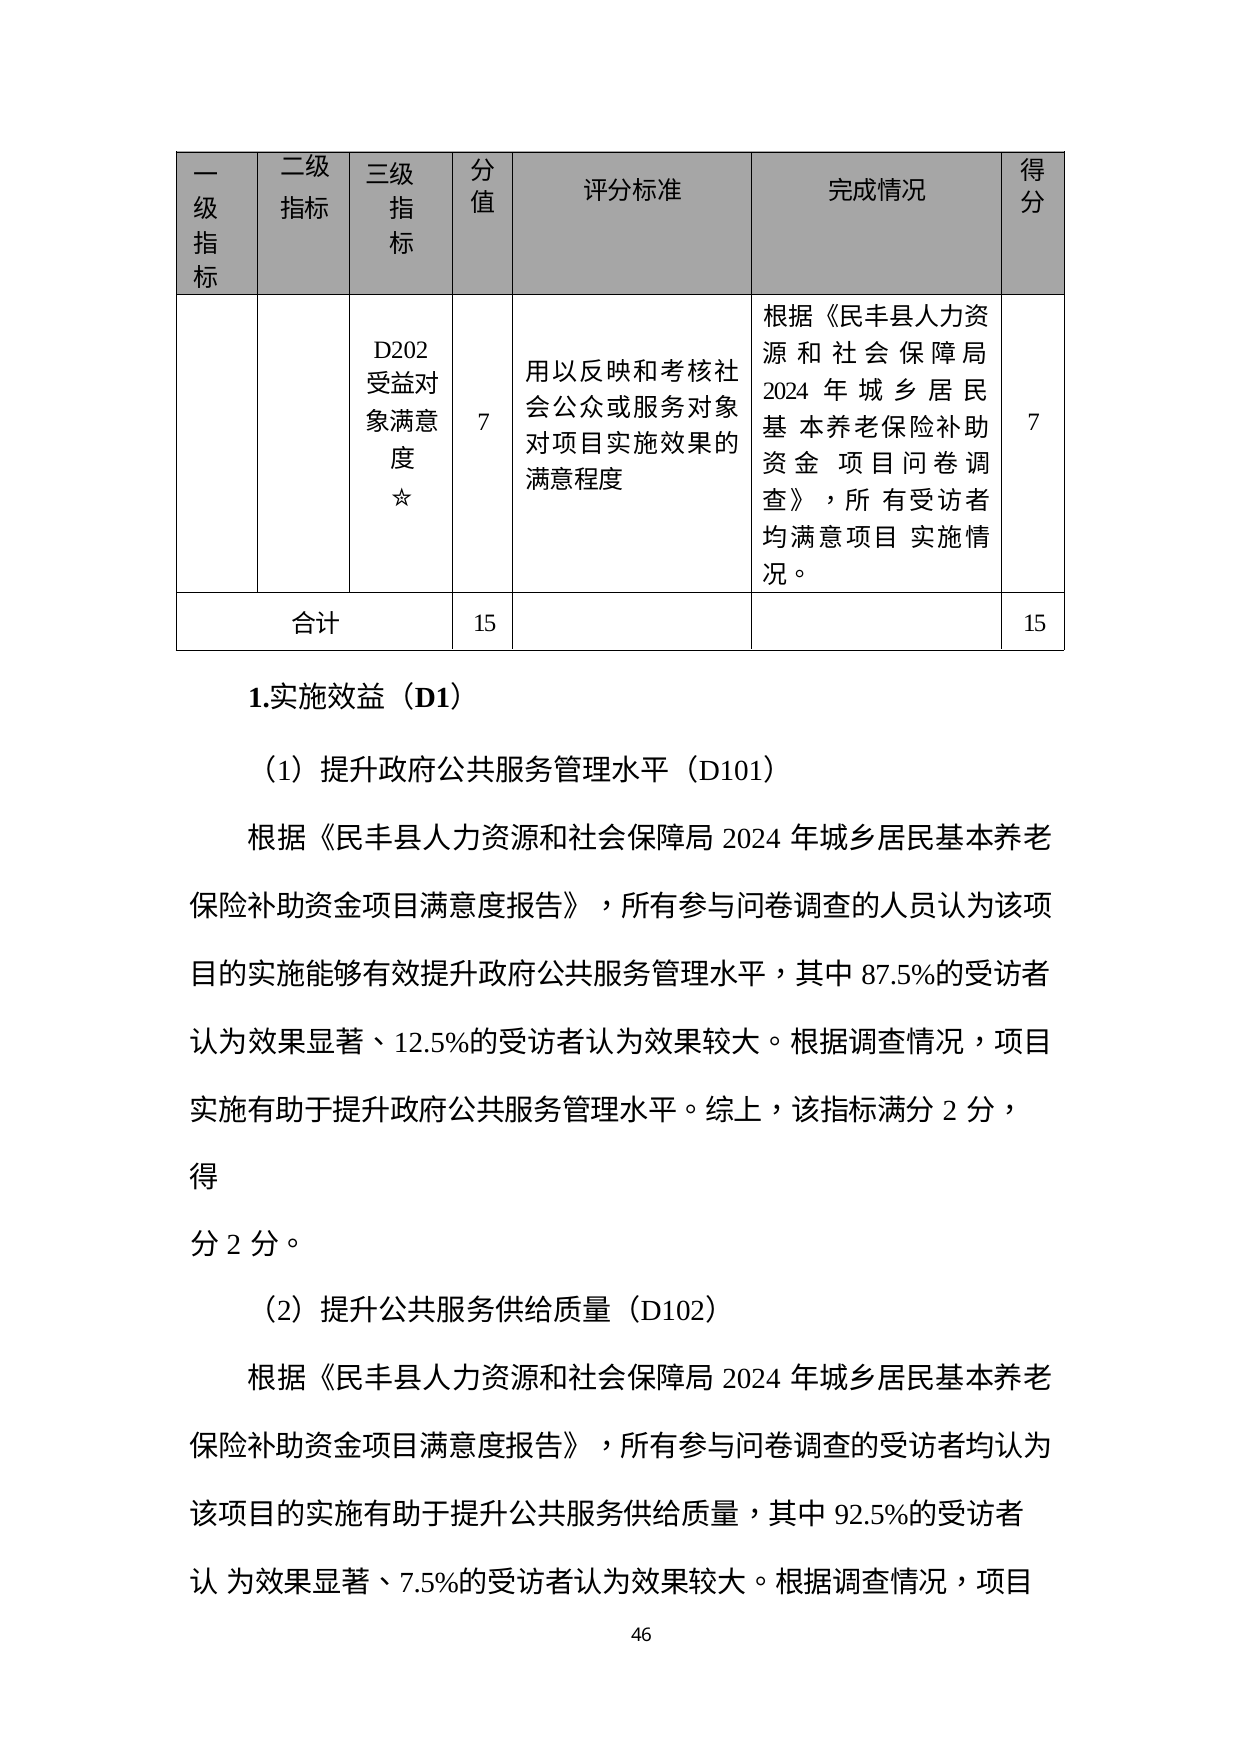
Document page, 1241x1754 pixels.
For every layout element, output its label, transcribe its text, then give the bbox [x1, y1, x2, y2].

text 根据《民丰县人力资源和社会保障局 2024 年城乡居民基本养老 保险补助资金项目满意度报告》，所有参与问卷调查的人员认为该项 目的实施能够有效提升政府公共服务管理水平，其中 87.5%的受访者 认为效果显著、12.5%的受访者认为效果较大。根据调查情况，项目 实施有助于提升政府公共服务管理水平。综上，该指标满分 2 分，得 [189, 818, 1053, 1196]
table_cell 7 [453, 295, 512, 592]
text 1.实施效益（D1） [248, 679, 1064, 715]
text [189, 1357, 1053, 1601]
table_header 一级 指标 [177, 153, 257, 294]
table_cell D202 受益对 象满意 度 ✮ [350, 295, 452, 592]
text （2）提升公共服务供给质量（D102） [248, 1291, 1064, 1327]
table_header 完成情况 [752, 153, 1001, 294]
text （1）提升政府公共服务管理水平（D101） [248, 751, 1064, 788]
table_cell 15 [1002, 593, 1064, 649]
table_cell [177, 295, 257, 592]
table_cell 15 [453, 593, 512, 649]
table_cell [513, 593, 751, 649]
table_cell 合计 [177, 593, 452, 649]
table_header 分 值 [453, 153, 512, 294]
table_cell [752, 593, 1001, 649]
table_cell [258, 295, 349, 592]
table_header 得 分 [1002, 153, 1064, 294]
table_header 评分标准 [513, 153, 751, 294]
text 分 2 分。 [190, 1224, 1064, 1261]
table_header 三级指 标 [350, 153, 452, 294]
table_header 二级 指标 [258, 153, 349, 294]
table_cell 7 [1002, 295, 1064, 592]
table_cell 用以反映和考核社 会公众或服务对象 对项目实施效果的 满意程度 [513, 295, 751, 592]
table_cell 根据《民丰县人力资 源 和 社 会 保 障 局 2024 年 城 乡 居 民 基 本养老保险补助资金 项目问卷调查》，所 有受访者均满意项目 实施情况。 [752, 295, 1001, 592]
